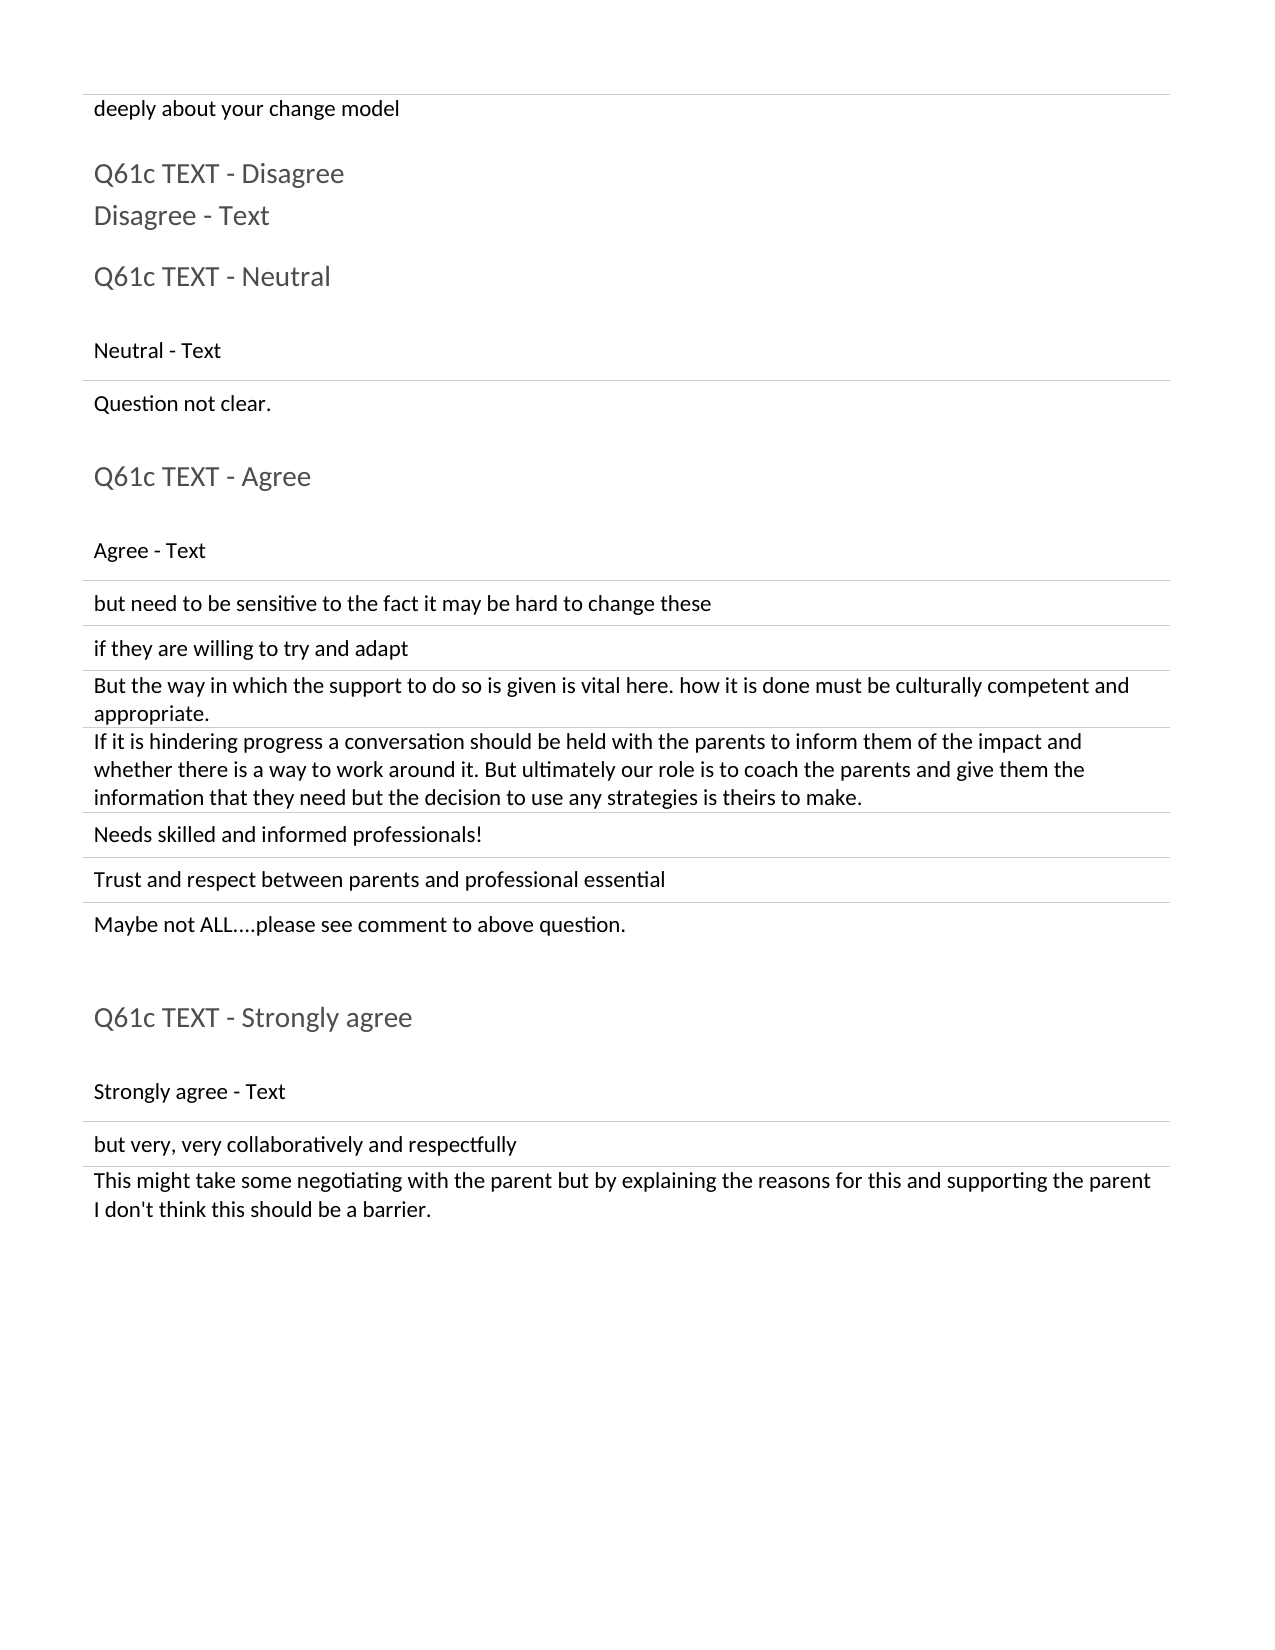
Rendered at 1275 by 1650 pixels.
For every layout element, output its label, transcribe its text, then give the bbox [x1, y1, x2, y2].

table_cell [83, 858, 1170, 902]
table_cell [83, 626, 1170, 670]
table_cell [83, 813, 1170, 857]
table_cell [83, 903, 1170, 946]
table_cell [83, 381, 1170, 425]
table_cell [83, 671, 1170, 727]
text Q61c TEXT - Neutral [94, 258, 1181, 294]
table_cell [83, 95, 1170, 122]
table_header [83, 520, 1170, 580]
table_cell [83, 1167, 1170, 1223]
text Q61c TEXT - Strongly agree [94, 999, 1181, 1035]
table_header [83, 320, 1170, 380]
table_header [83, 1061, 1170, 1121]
text Q61c TEXT - Disagree Disagree - Text [94, 122, 1181, 232]
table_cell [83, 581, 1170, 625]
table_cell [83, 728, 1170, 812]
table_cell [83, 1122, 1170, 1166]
text Q61c TEXT - Agree [94, 425, 1181, 494]
